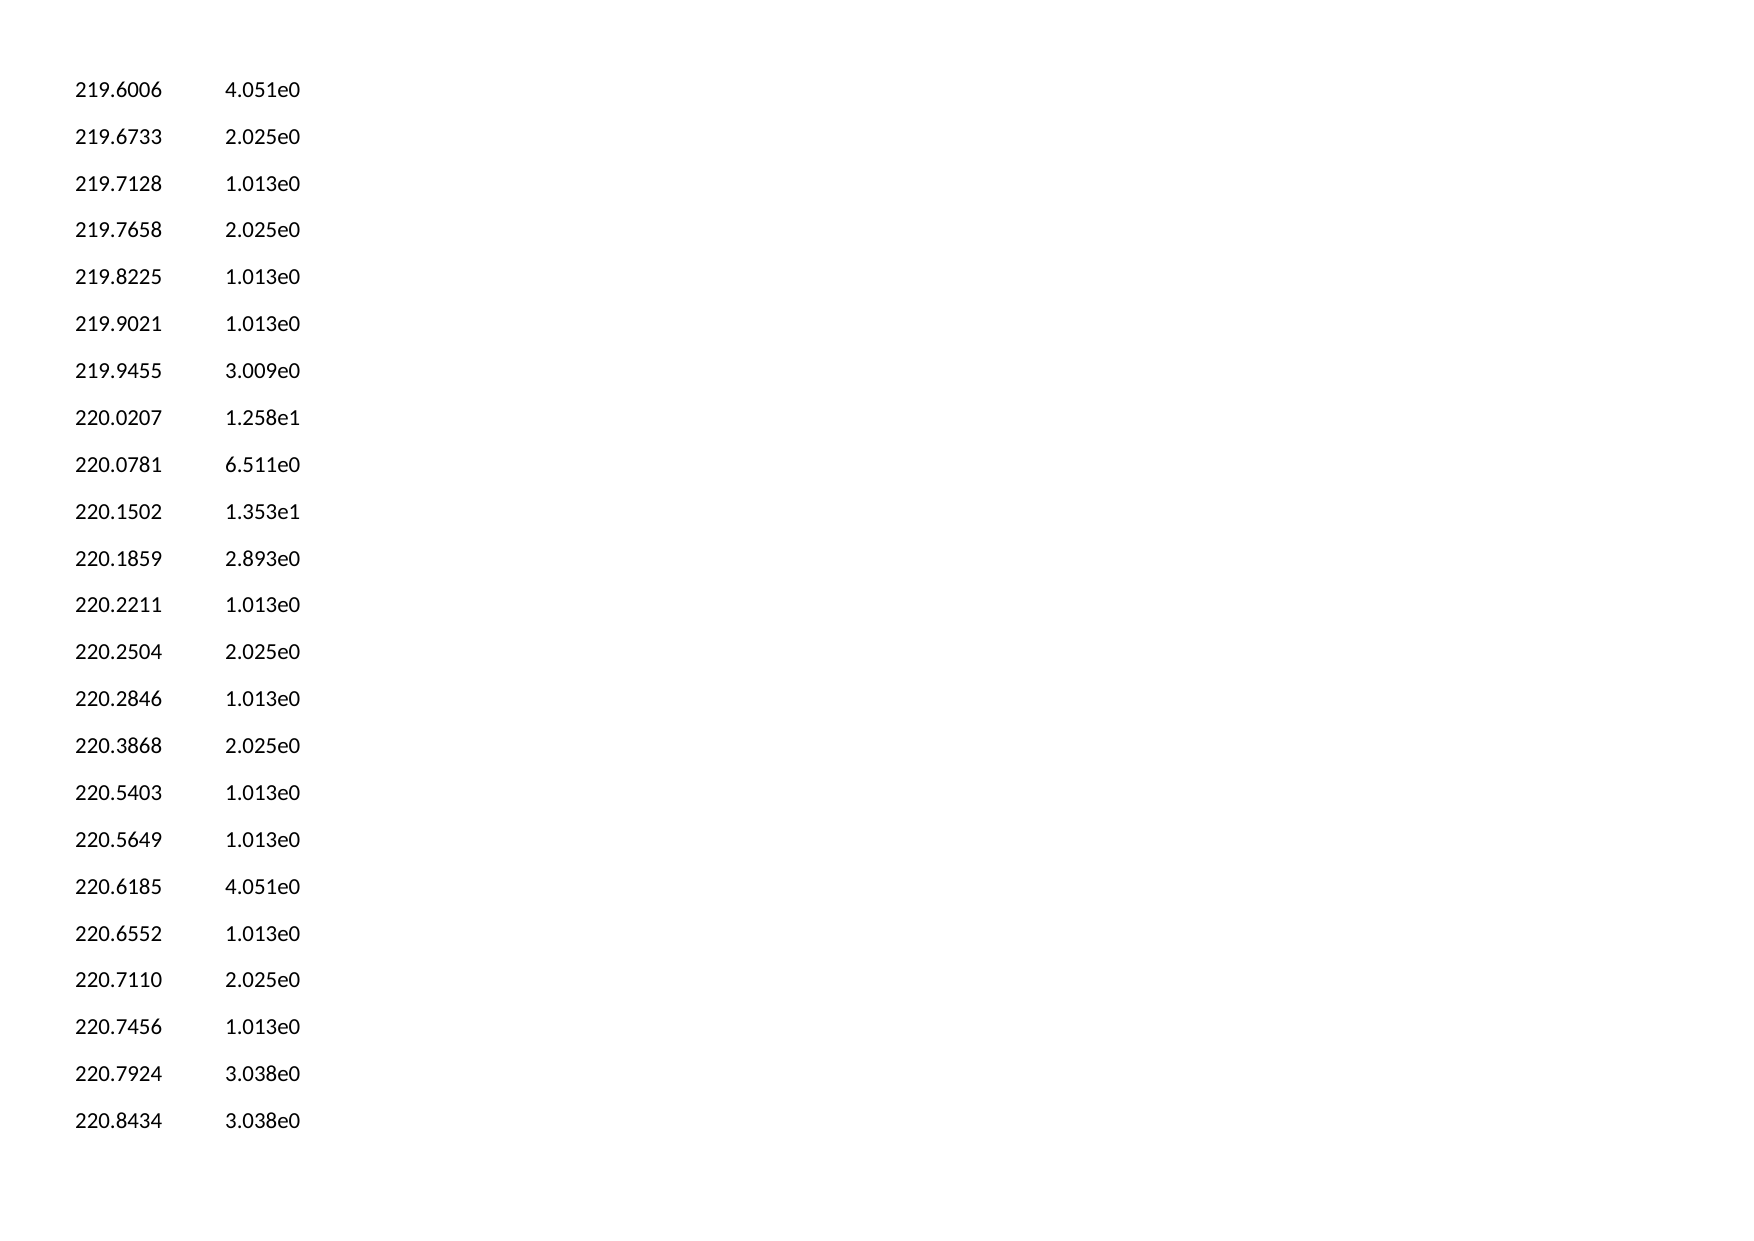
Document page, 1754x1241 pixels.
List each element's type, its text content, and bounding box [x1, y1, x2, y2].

text 219.7658 2.025e0 [75, 216, 1679, 244]
text 219.8225 1.013e0 [75, 262, 1679, 291]
text 220.5403 1.013e0 [75, 778, 1679, 806]
text 220.7456 1.013e0 [75, 1012, 1679, 1041]
text 220.0781 6.511e0 [75, 450, 1679, 478]
text 220.2846 1.013e0 [75, 684, 1679, 712]
text 219.7128 1.013e0 [75, 169, 1679, 197]
text 219.9455 3.009e0 [75, 356, 1679, 384]
text 220.7110 2.025e0 [75, 966, 1679, 994]
text 219.9021 1.013e0 [75, 309, 1679, 337]
text 220.7924 3.038e0 [75, 1059, 1679, 1087]
text 220.3868 2.025e0 [75, 731, 1679, 759]
text 220.1859 2.893e0 [75, 544, 1679, 572]
text 220.8434 3.038e0 [75, 1106, 1679, 1134]
text 219.6733 2.025e0 [75, 122, 1679, 150]
text 219.6006 4.051e0 [75, 75, 1679, 103]
text 220.2211 1.013e0 [75, 591, 1679, 619]
text 220.5649 1.013e0 [75, 825, 1679, 853]
text 220.0207 1.258e1 [75, 403, 1679, 431]
text 220.6185 4.051e0 [75, 872, 1679, 900]
text 220.2504 2.025e0 [75, 637, 1679, 666]
text 220.1502 1.353e1 [75, 497, 1679, 525]
text 220.6552 1.013e0 [75, 919, 1679, 947]
